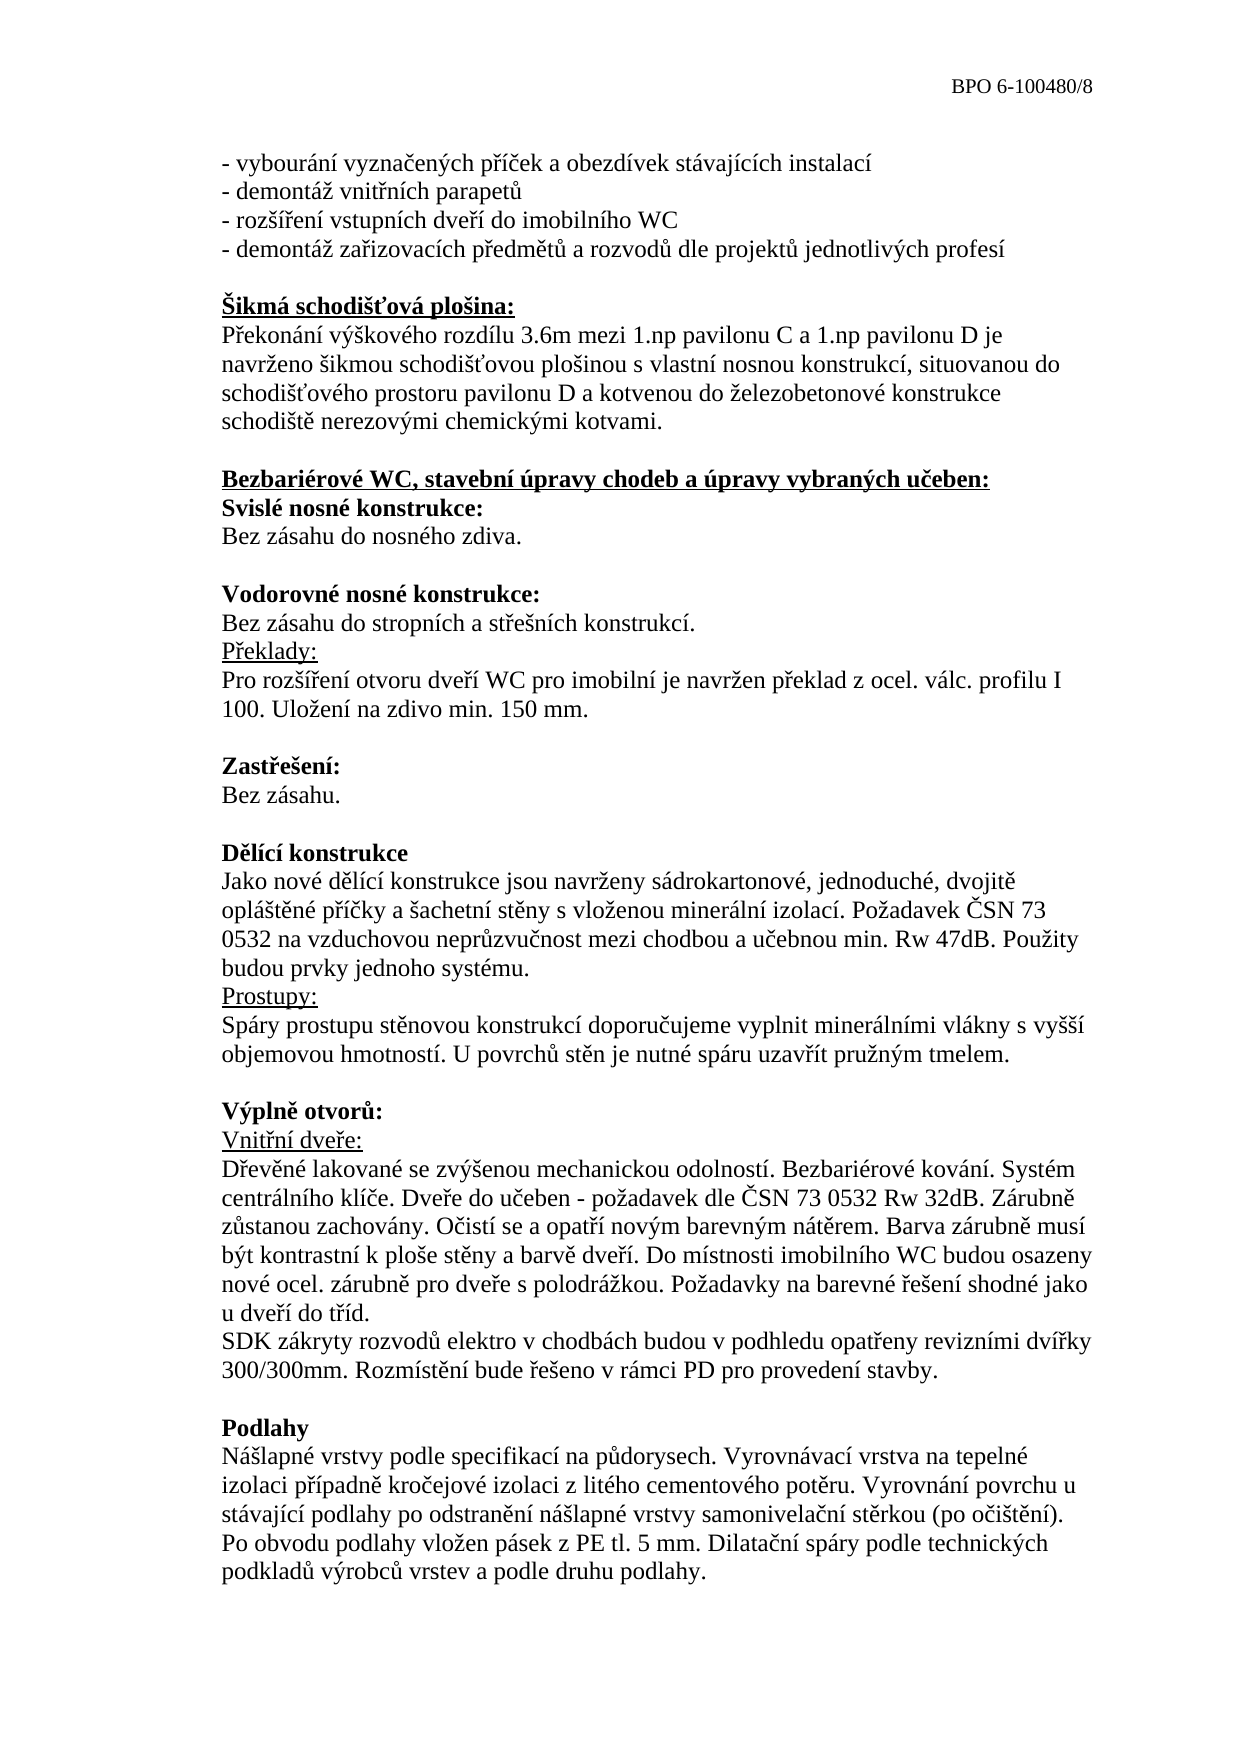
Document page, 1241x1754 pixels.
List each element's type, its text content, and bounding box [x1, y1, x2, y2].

text Nášlapné vrstvy podle specifikací na půdorysech. Vyrovnávací vrstva na tepelné izolaci případně kročejové izolaci z litého cementového potěru. Vyrovnání povrchu u stávající podlahy po odstranění nášlapné vrstvy samonivelační stěrkou (po očištění). Po obvodu podlahy vložen pásek z PE tl. 5 mm. Dilatační spáry podle technických podkladů výrobců vrstev a podle druhu podlahy. [221, 1441, 1093, 1585]
text Podlahy [221, 1413, 1093, 1441]
text Bez zásahu do nosného zdiva. [221, 521, 1093, 550]
text Překonání výškového rozdílu 3.6m mezi 1.np pavilonu C a 1.np pavilonu D je navrženo šikmou schodišťovou plošinou s vlastní nosnou konstrukcí, situovanou do schodišťového prostoru pavilonu D a kotvenou do železobetonové konstrukce schodiště nerezovými chemickými kotvami. [221, 320, 1093, 435]
text Zastřešení: [221, 751, 1093, 780]
text Svislé nosné konstrukce: [221, 493, 1093, 521]
text Vnitřní dveře: [221, 1125, 1093, 1154]
text Prostupy: [221, 981, 1093, 1010]
text - rozšíření vstupních dveří do imobilního WC [221, 205, 1093, 234]
text Pro rozšíření otvoru dveří WC pro imobilní je navržen překlad z ocel. válc. profilu I 100. Uložení na zdivo min. 150 mm. [221, 665, 1093, 723]
text - demontáž zařizovacích předmětů a rozvodů dle projektů jednotlivých profesí [221, 234, 1093, 263]
text Dřevěné lakované se zvýšenou mechanickou odolností. Bezbariérové kování. Systém centrálního klíče. Dveře do učeben - požadavek dle ČSN 73 0532 Rw 32dB. Zárubně zůstanou zachovány. Očistí se a opatří novým barevným nátěrem. Barva zárubně musí být kontrastní k ploše stěny a barvě dveří. Do místnosti imobilního WC budou osazeny nové ocel. zárubně pro dveře s polodrážkou. Požadavky na barevné řešení shodné jako u dveří do tříd. [221, 1154, 1093, 1326]
text Vodorovné nosné konstrukce: [221, 579, 1093, 608]
text - vybourání vyznačených příček a obezdívek stávajících instalací [221, 148, 1093, 176]
text - demontáž vnitřních parapetů [221, 176, 1093, 205]
text Překlady: [221, 636, 1093, 665]
text Bezbariérové WC, stavební úpravy chodeb a úpravy vybraných učeben: [221, 464, 1093, 493]
text Jako nové dělící konstrukce jsou navrženy sádrokartonové, jednoduché, dvojitě opláštěné příčky a šachetní stěny s vloženou minerální izolací. Požadavek ČSN 73 0532 na vzduchovou neprůzvučnost mezi chodbou a učebnou min. Rw 47dB. Použity budou prvky jednoho systému. [221, 866, 1093, 981]
text Výplně otvorů: [221, 1096, 1093, 1125]
text Spáry prostupu stěnovou konstrukcí doporučujeme vyplnit minerálními vlákny s vyšší objemovou hmotností. U povrchů stěn je nutné spáru uzavřít pružným tmelem. [221, 1010, 1093, 1068]
text Šikmá schodišťová plošina: [221, 291, 1093, 320]
text Bez zásahu do stropních a střešních konstrukcí. [221, 608, 1093, 636]
text Bez zásahu. [221, 780, 1093, 809]
text Dělící konstrukce [221, 838, 1093, 866]
text SDK zákryty rozvodů elektro v chodbách budou v podhledu opatřeny revizními dvířky 300/300mm. Rozmístění bude řešeno v rámci PD pro provedení stavby. [221, 1326, 1093, 1384]
